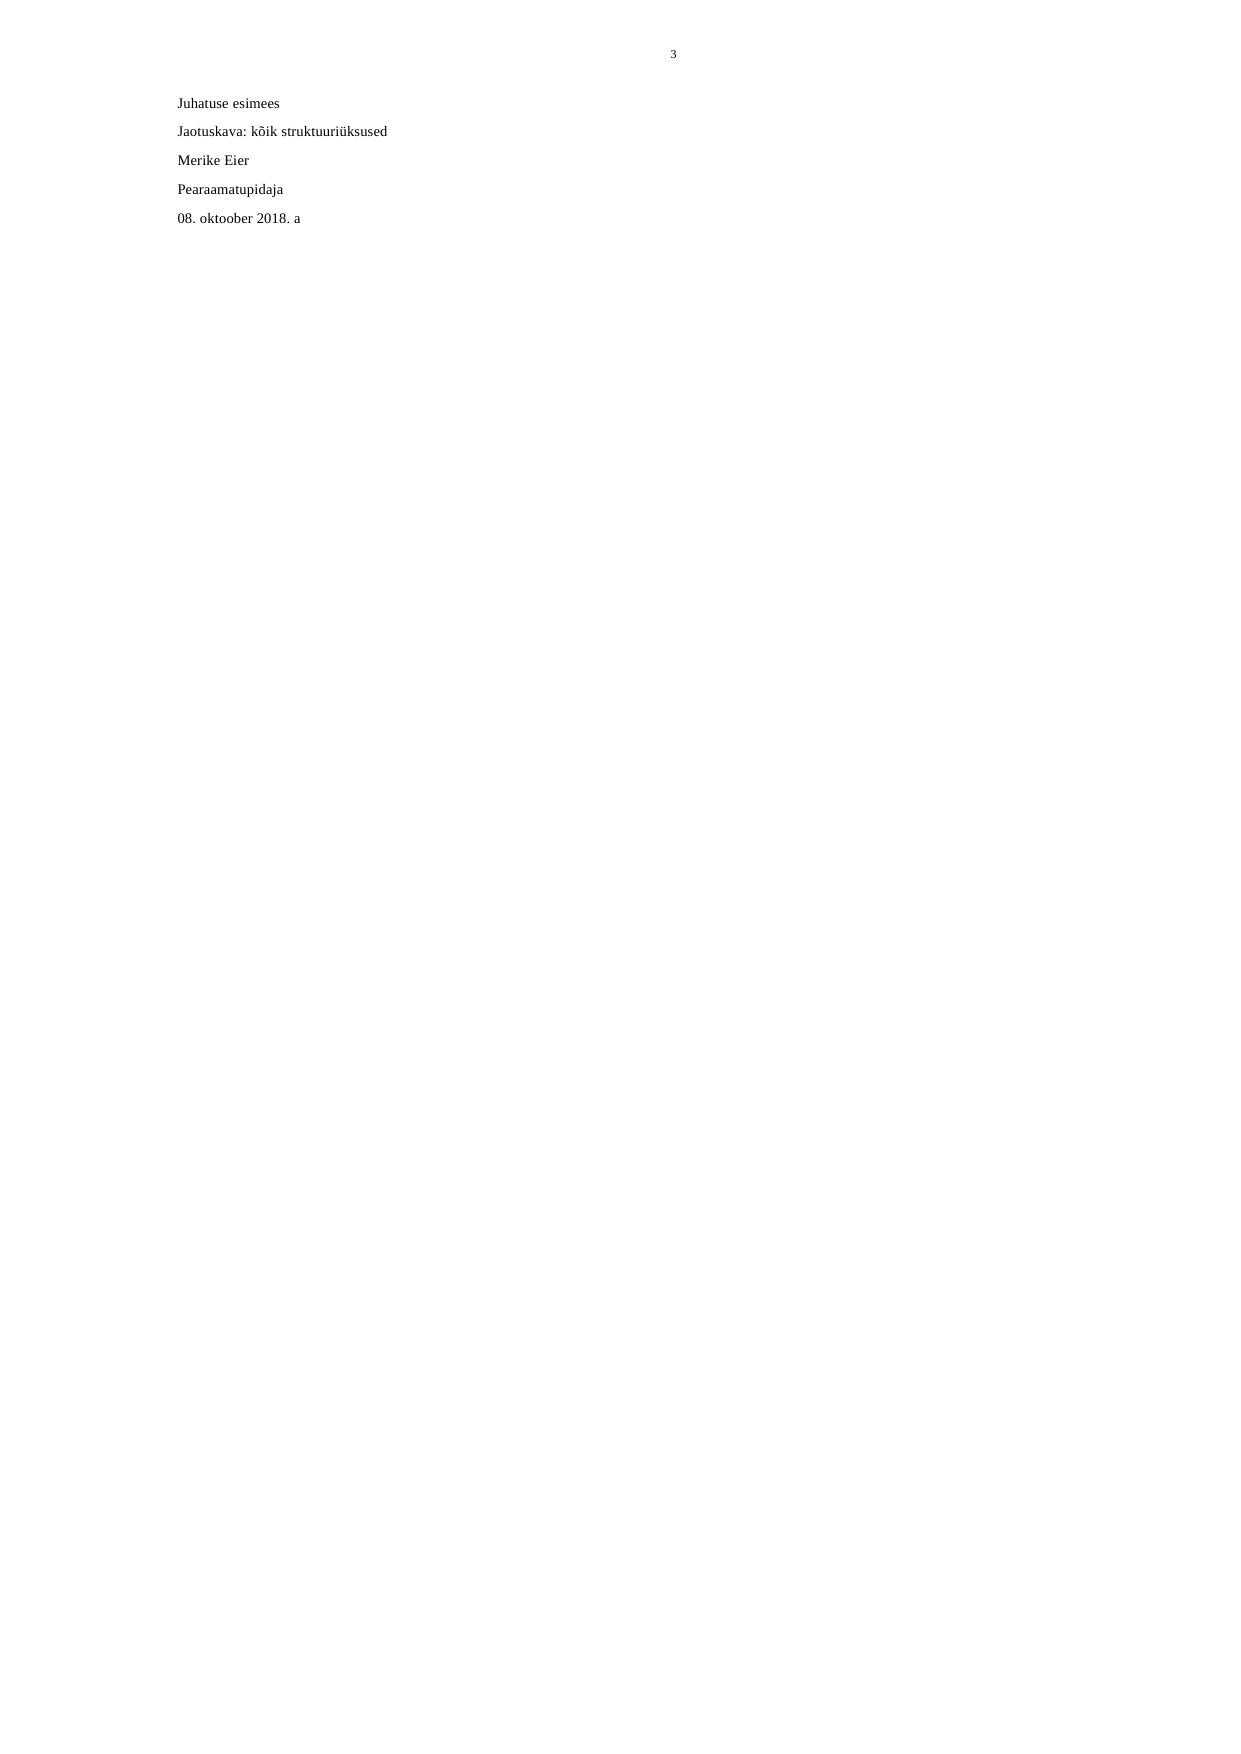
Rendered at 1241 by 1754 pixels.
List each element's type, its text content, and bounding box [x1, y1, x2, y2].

text Pearaamatupidaja [177, 181, 1169, 209]
text Juhatuse esimees [177, 94, 1169, 123]
text Jaotuskava: kõik struktuuriüksused [177, 123, 1169, 152]
text 08. oktoober 2018. a [177, 209, 1169, 238]
text Merike Eier [177, 152, 1169, 181]
